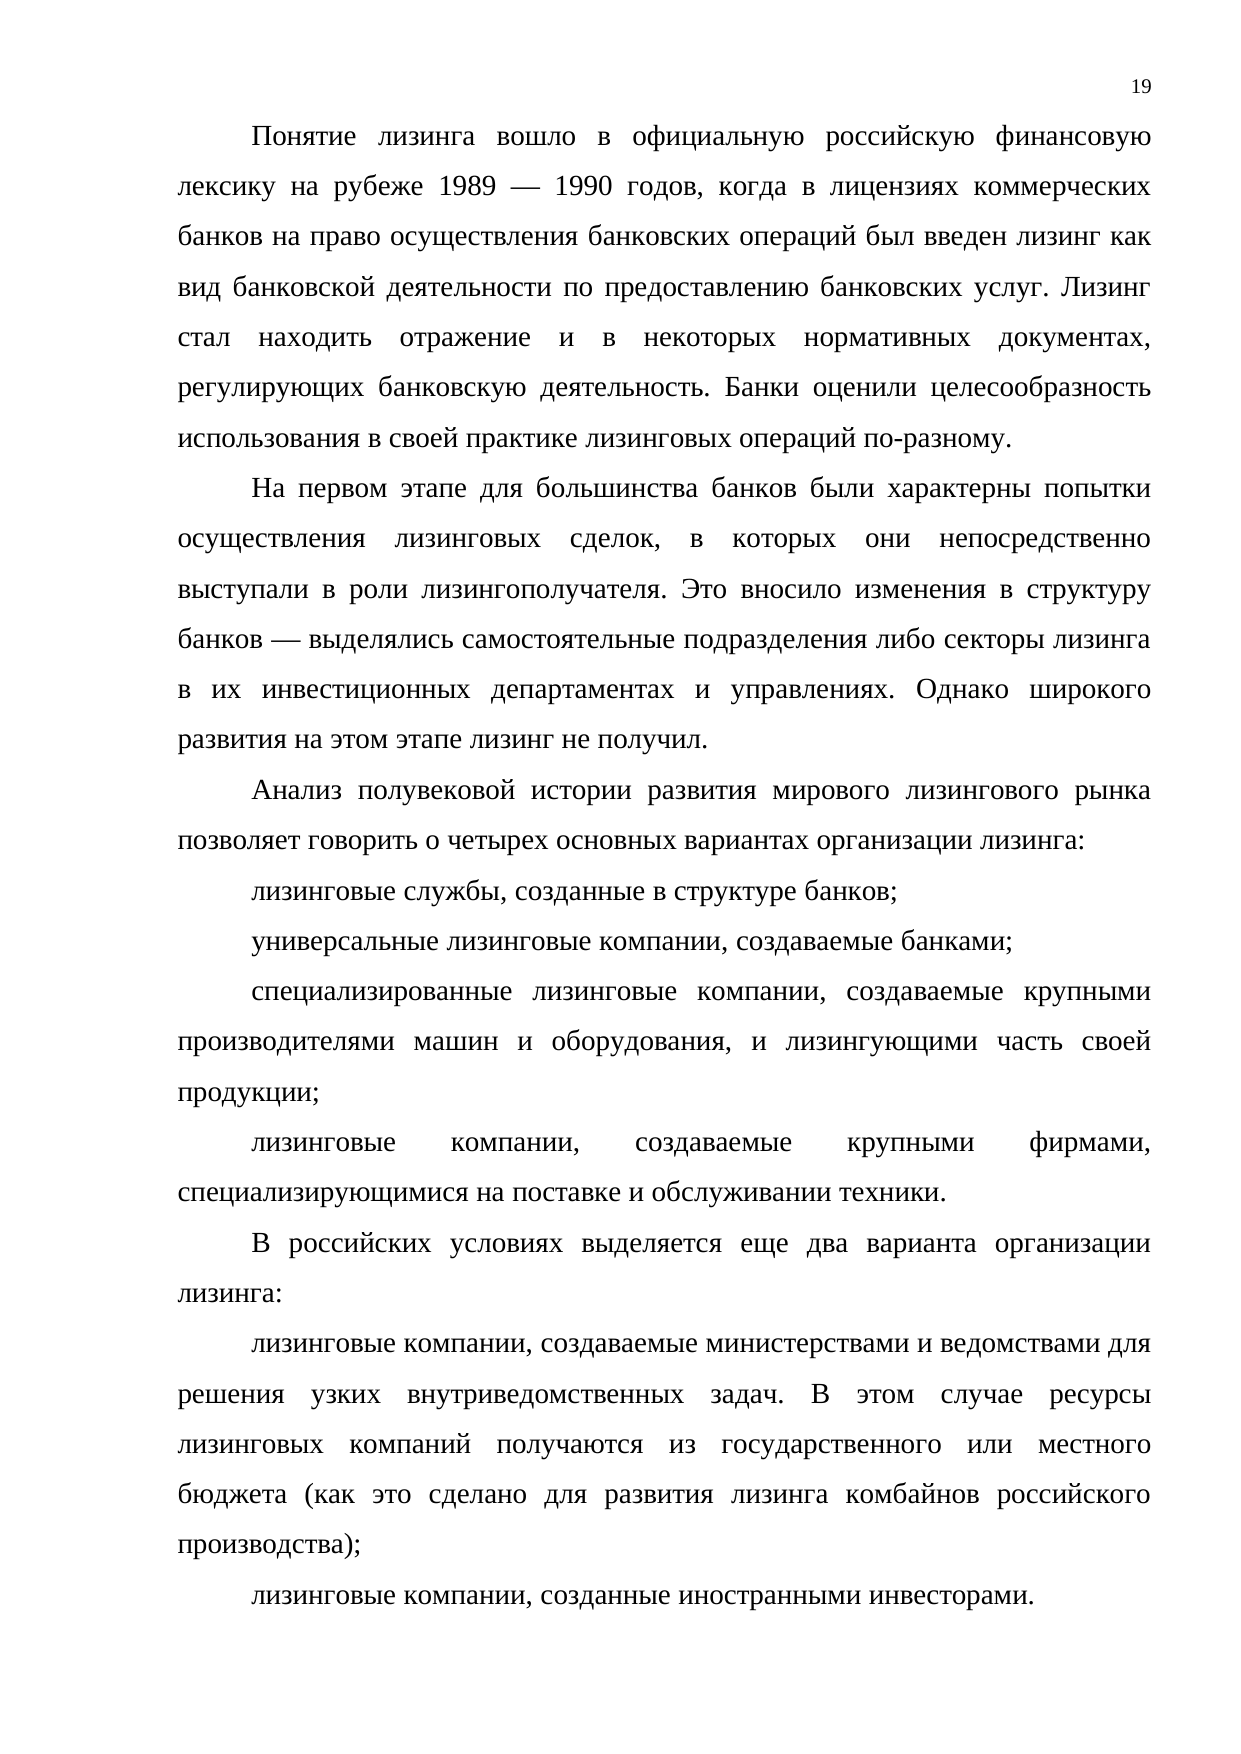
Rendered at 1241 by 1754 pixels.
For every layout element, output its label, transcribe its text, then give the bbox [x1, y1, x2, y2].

text Анализ полувековой истории развития мирового лизингового рынка позволяет говорить о четырех основных вариантах организации лизинга: [177, 772, 1152, 856]
text специализированные лизинговые компании, создаваемые крупными производителями машин и оборудования, и лизингующими часть своей продукции; [177, 973, 1152, 1108]
text На первом этапе для большинства банков были характерны попытки осуществления лизинговых сделок, в которых они непосредственно выступали в роли лизингополучателя. Это вносило изменения в структуру банков — выделялись самостоятельные подразделения либо секторы лизинга в их инвестиционных департаментах и управлениях. Однако широкого развития на этом этапе лизинг не получил. [177, 470, 1152, 755]
text лизинговые компании, создаваемые крупными фирмами, специализирующимися на поставке и обслуживании техники. [177, 1124, 1152, 1208]
text лизинговые компании, создаваемые министерствами и ведомствами для решения узких внутриведомственных задач. В этом случае ресурсы лизинговых компаний получаются из государственного или местного бюджета (как это сделано для развития лизинга комбайнов российского производства); [177, 1326, 1152, 1560]
text лизинговые компании, созданные иностранными инвесторами. [177, 1577, 1152, 1611]
text В российских условиях выделяется еще два варианта организации лизинга: [177, 1225, 1152, 1309]
text Понятие лизинга вошло в официальную российскую финансовую лексику на рубеже 1989 — 1990 годов, когда в лицензиях коммерческих банков на право осуществления банковских операций был введен лизинг как вид банковской деятельности по предоставлению банковских услуг. Лизинг стал находить отражение и в некоторых нормативных документах, регулирующих банковскую деятельность. Банки оценили целесообразность использования в своей практике лизинговых операций по-разному. [177, 118, 1152, 453]
text лизинговые службы, созданные в структуре банков; [177, 873, 1152, 906]
text универсальные лизинговые компании, создаваемые банками; [177, 923, 1152, 957]
